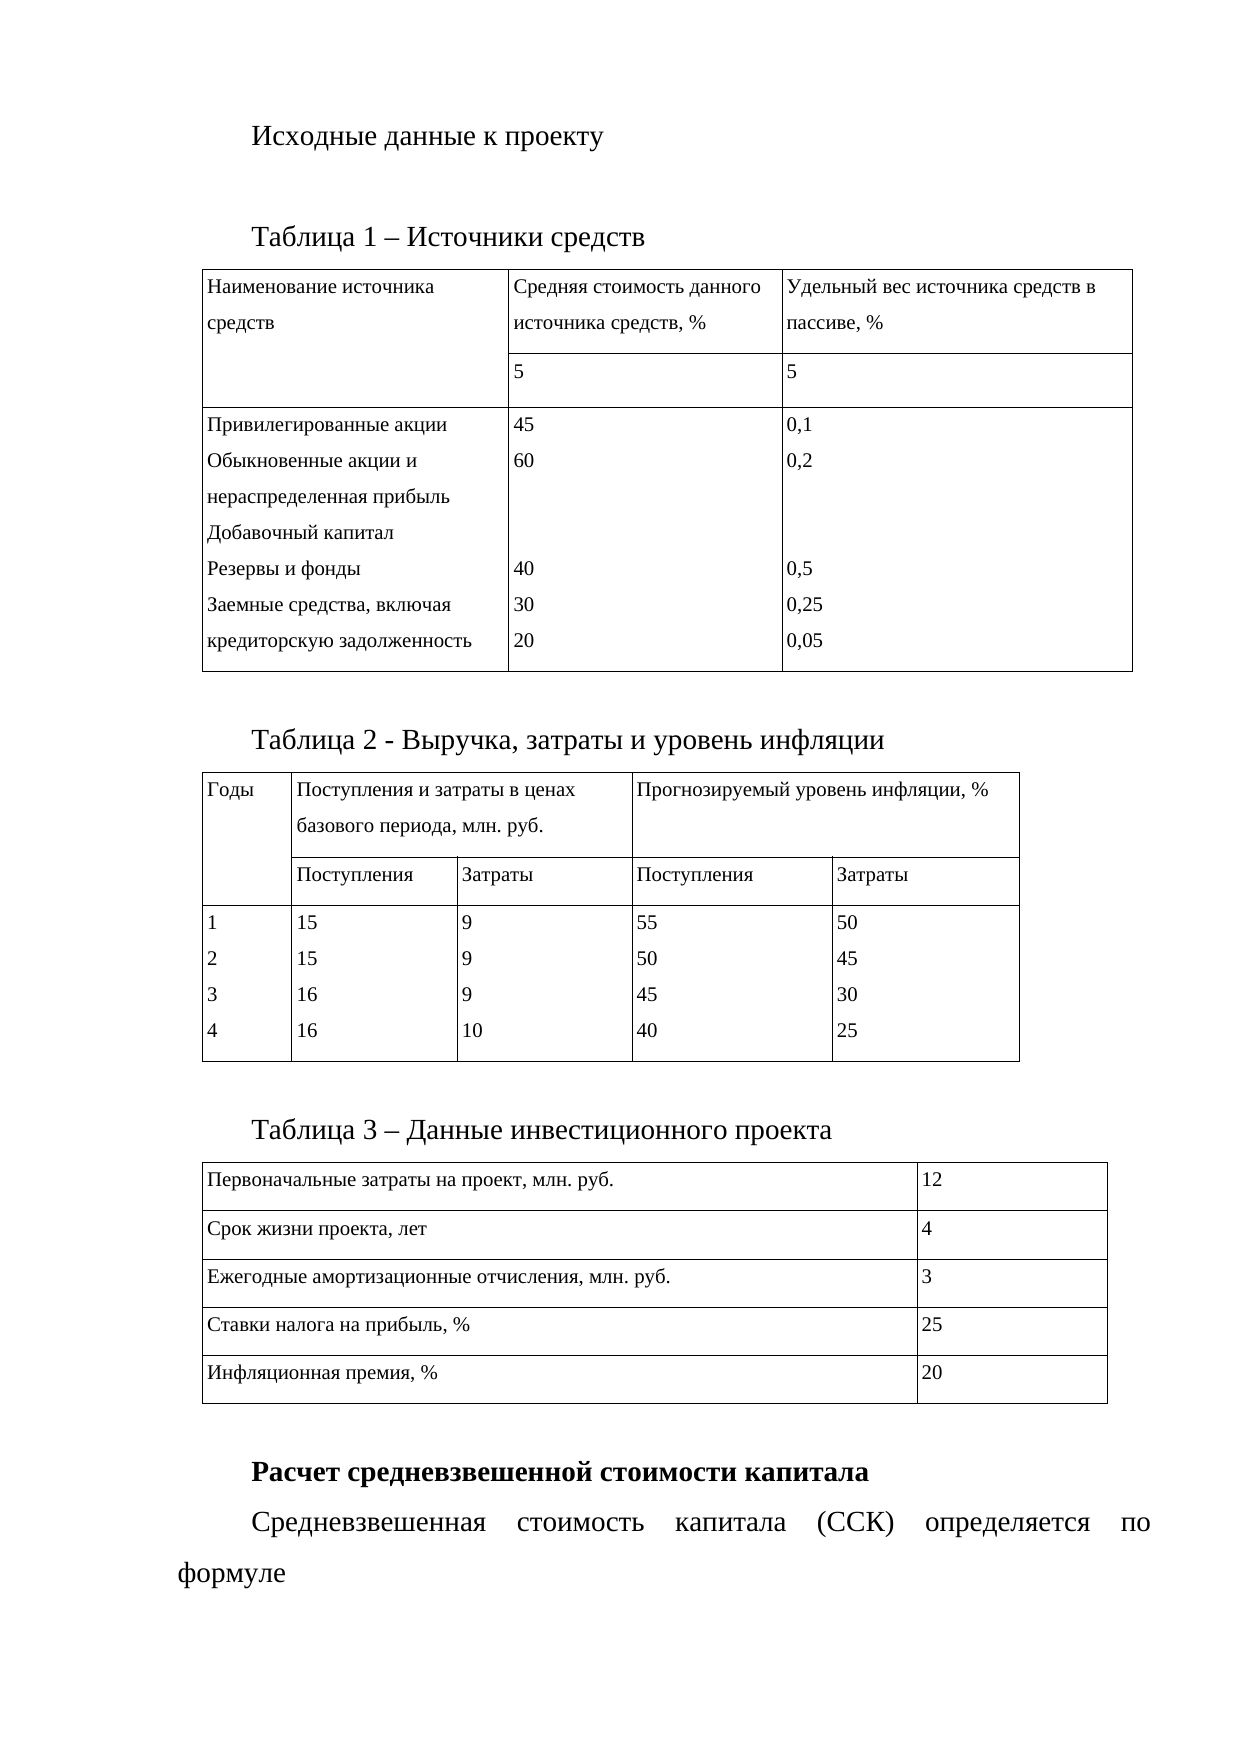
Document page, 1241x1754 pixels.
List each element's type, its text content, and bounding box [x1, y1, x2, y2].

table_header Наименование источника средств [203, 270, 508, 406]
table_cell Поступления [292, 858, 457, 904]
text Таблица 2 - Выручка, затраты и уровень инфляции [177, 722, 1152, 755]
text Таблица 3 – Данные инвестиционного проекта [177, 1112, 1152, 1145]
table_header Годы [203, 773, 291, 904]
table_header Средняя стоимость данного источника средств, % [509, 270, 782, 353]
table_cell 5 [783, 354, 1132, 406]
table_header Удельный вес источника средств в пассиве, % [783, 270, 1132, 353]
table_cell Инфляционная премия, % [203, 1356, 917, 1403]
table_header Поступления и затраты в ценах базового периода, млн. руб. [292, 773, 632, 856]
table_header Прогнозируемый уровень инфляции, % [633, 773, 1019, 856]
table_cell Затраты [458, 858, 632, 904]
table_cell 9 9 9 10 [458, 906, 632, 1061]
text Средневзвешенная стоимость капитала (ССК) определяется по формуле [177, 1504, 1152, 1588]
text Расчет средневзвешенной стоимости капитала [177, 1454, 1152, 1488]
table_cell 5 [509, 354, 782, 406]
table_cell Поступления [633, 858, 832, 904]
table_cell 4 [918, 1211, 1107, 1258]
table_cell 0,1 0,2 0,5 0,25 0,05 [783, 408, 1132, 671]
table_cell 20 [918, 1356, 1107, 1403]
text Исходные данные к проекту [177, 118, 1152, 152]
table_cell 3 [918, 1260, 1107, 1307]
table_cell 50 45 30 25 [833, 906, 1019, 1061]
table_cell Срок жизни проекта, лет [203, 1211, 917, 1258]
table_cell Привилегированные акции Обыкновенные акции и нераспределенная прибыль Добавочный капитал Резервы и фонды Заемные средства, включая кредиторскую задолженность [203, 408, 508, 671]
table_cell 45 60 40 30 20 [509, 408, 782, 671]
table_cell 15 15 16 16 [292, 906, 457, 1061]
table_cell Ставки налога на прибыль, % [203, 1308, 917, 1355]
table_cell Затраты [833, 858, 1019, 904]
table_cell 1 2 3 4 [203, 906, 291, 1061]
table_header 12 [918, 1163, 1107, 1210]
table_cell 55 50 45 40 [633, 906, 832, 1061]
table_header Первоначальные затраты на проект, млн. руб. [203, 1163, 917, 1210]
text Таблица 1 – Источники средств [177, 219, 1152, 252]
table_cell 25 [918, 1308, 1107, 1355]
table_cell Ежегодные амортизационные отчисления, млн. руб. [203, 1260, 917, 1307]
